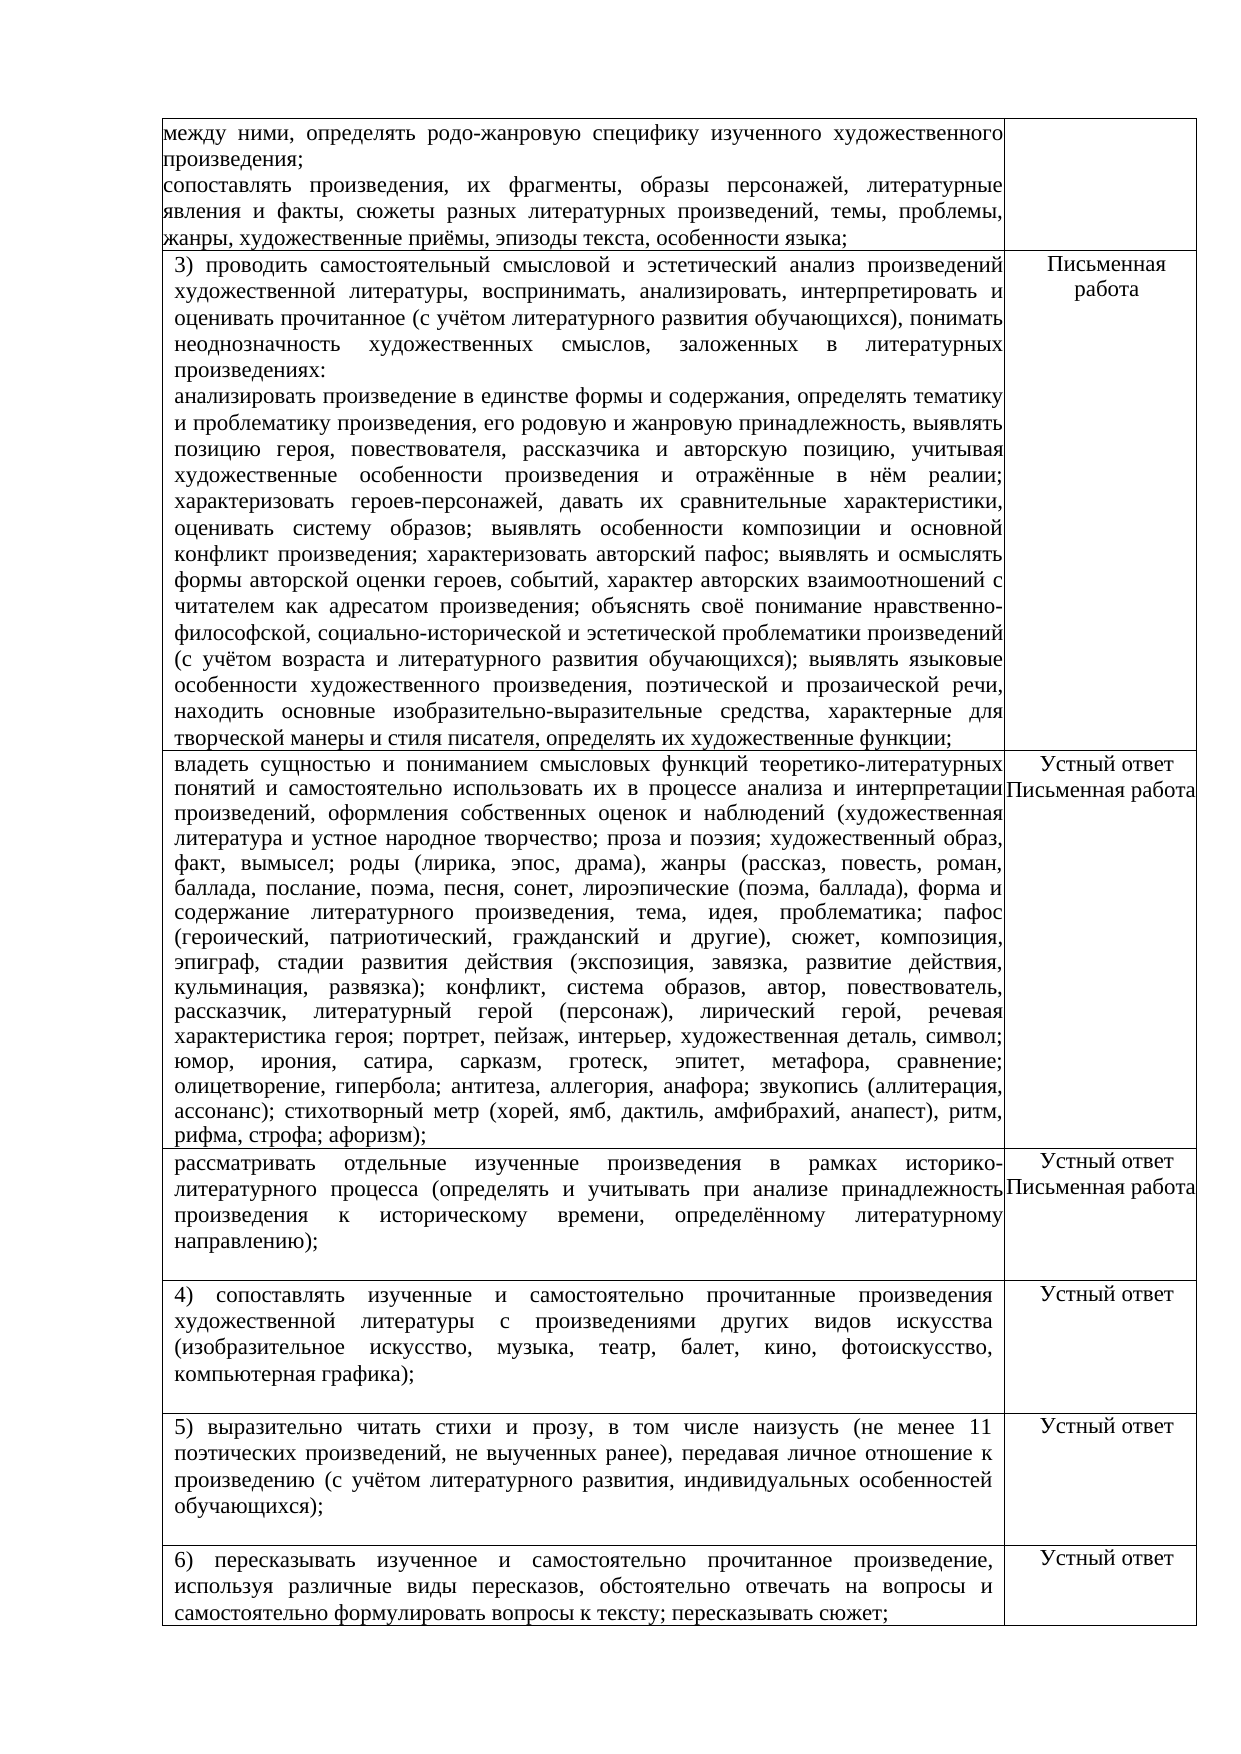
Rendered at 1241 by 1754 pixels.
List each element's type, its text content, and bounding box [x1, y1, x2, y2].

table_cell владеть сущностью и пониманием смысловых функций теоретико-литературных понятий и самостоятельно использовать их в процессе анализа и интерпретации произведений, оформления собственных оценок и наблюдений (художественная литература и устное народное творчество; проза и поэзия; художественный образ, факт, вымысел; роды (лирика, эпос, драма), жанры (рассказ, повесть, роман, баллада, послание, поэма, песня, сонет, лироэпические (поэма, баллада), форма и содержание литературного произведения, тема, идея, проблематика; пафос (героический, патриотический, гражданский и другие), сюжет, композиция, эпиграф, стадии развития действия (экспозиция, завязка, развитие действия, кульминация, развязка); конфликт, система образов, автор, повествователь, рассказчик, литературный герой (персонаж), лирический герой, речевая характеристика героя; портрет, пейзаж, интерьер, художественная деталь, символ; юмор, ирония, сатира, сарказм, гротеск, эпитет, метафора, сравнение; олицетворение, гипербола; антитеза, аллегория, анафора; звукопись (аллитерация, ассонанс); стихотворный метр (хорей, ямб, дактиль, амфибрахий, анапест), ритм, рифма, строфа; афоризм); [163, 751, 1004, 1148]
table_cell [1005, 119, 1196, 250]
table_cell Устный ответ [1005, 1414, 1196, 1545]
table_cell Устный ответ Письменная работа [1005, 751, 1196, 1148]
table_cell Письменная работа [1005, 251, 1196, 750]
table_cell Устный ответ [1005, 1281, 1196, 1412]
table_cell Устный ответ Письменная работа [1005, 1149, 1196, 1280]
table_cell Устный ответ [1005, 1546, 1196, 1625]
table_cell 5) выразительно читать стихи и прозу, в том числе наизусть (не менее 11 поэтических произведений, не выученных ранее), передавая личное отношение к произведению (с учётом литературного развития, индивидуальных особенностей обучающихся); [163, 1414, 1004, 1545]
table_cell рассматривать отдельные изученные произведения в рамках историко-литературного процесса (определять и учитывать при анализе принадлежность произведения к историческому времени, определённому литературному направлению); [163, 1149, 1004, 1280]
table_cell 6) пересказывать изученное и самостоятельно прочитанное произведение, используя различные виды пересказов, обстоятельно отвечать на вопросы и самостоятельно формулировать вопросы к тексту; пересказывать сюжет; [163, 1546, 1004, 1625]
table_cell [163, 119, 1004, 250]
table_cell 4) сопоставлять изученные и самостоятельно прочитанные произведения художественной литературы с произведениями других видов искусства (изобразительное искусство, музыка, театр, балет, кино, фотоискусство, компьютерная графика); [163, 1281, 1004, 1412]
table_cell 3) проводить самостоятельный смысловой и эстетический анализ произведений художественной литературы, воспринимать, анализировать, интерпретировать и оценивать прочитанное (с учётом литературного развития обучающихся), понимать неоднозначность художественных смыслов, заложенных в литературных произведениях: анализировать произведение в единстве формы и содержания, определять тематику и проблематику произведения, его родовую и жанровую принадлежность, выявлять позицию героя, повествователя, рассказчика и авторскую позицию, учитывая художественные особенности произведения и отражённые в нём реалии; характеризовать героев-персонажей, давать их сравнительные характеристики, оценивать систему образов; выявлять особенности композиции и основной конфликт произведения; характеризовать авторский пафос; выявлять и осмыслять формы авторской оценки героев, событий, характер авторских взаимоотношений с читателем как адресатом произведения; объяснять своё понимание нравственно-философской, социально-исторической и эстетической проблематики произведений (с учётом возраста и литературного развития обучающихся); выявлять языковые особенности художественного произведения, поэтической и прозаической речи, находить основные изобразительно-выразительные средства, характерные для творческой манеры и стиля писателя, определять их художественные функции; [163, 251, 1004, 750]
